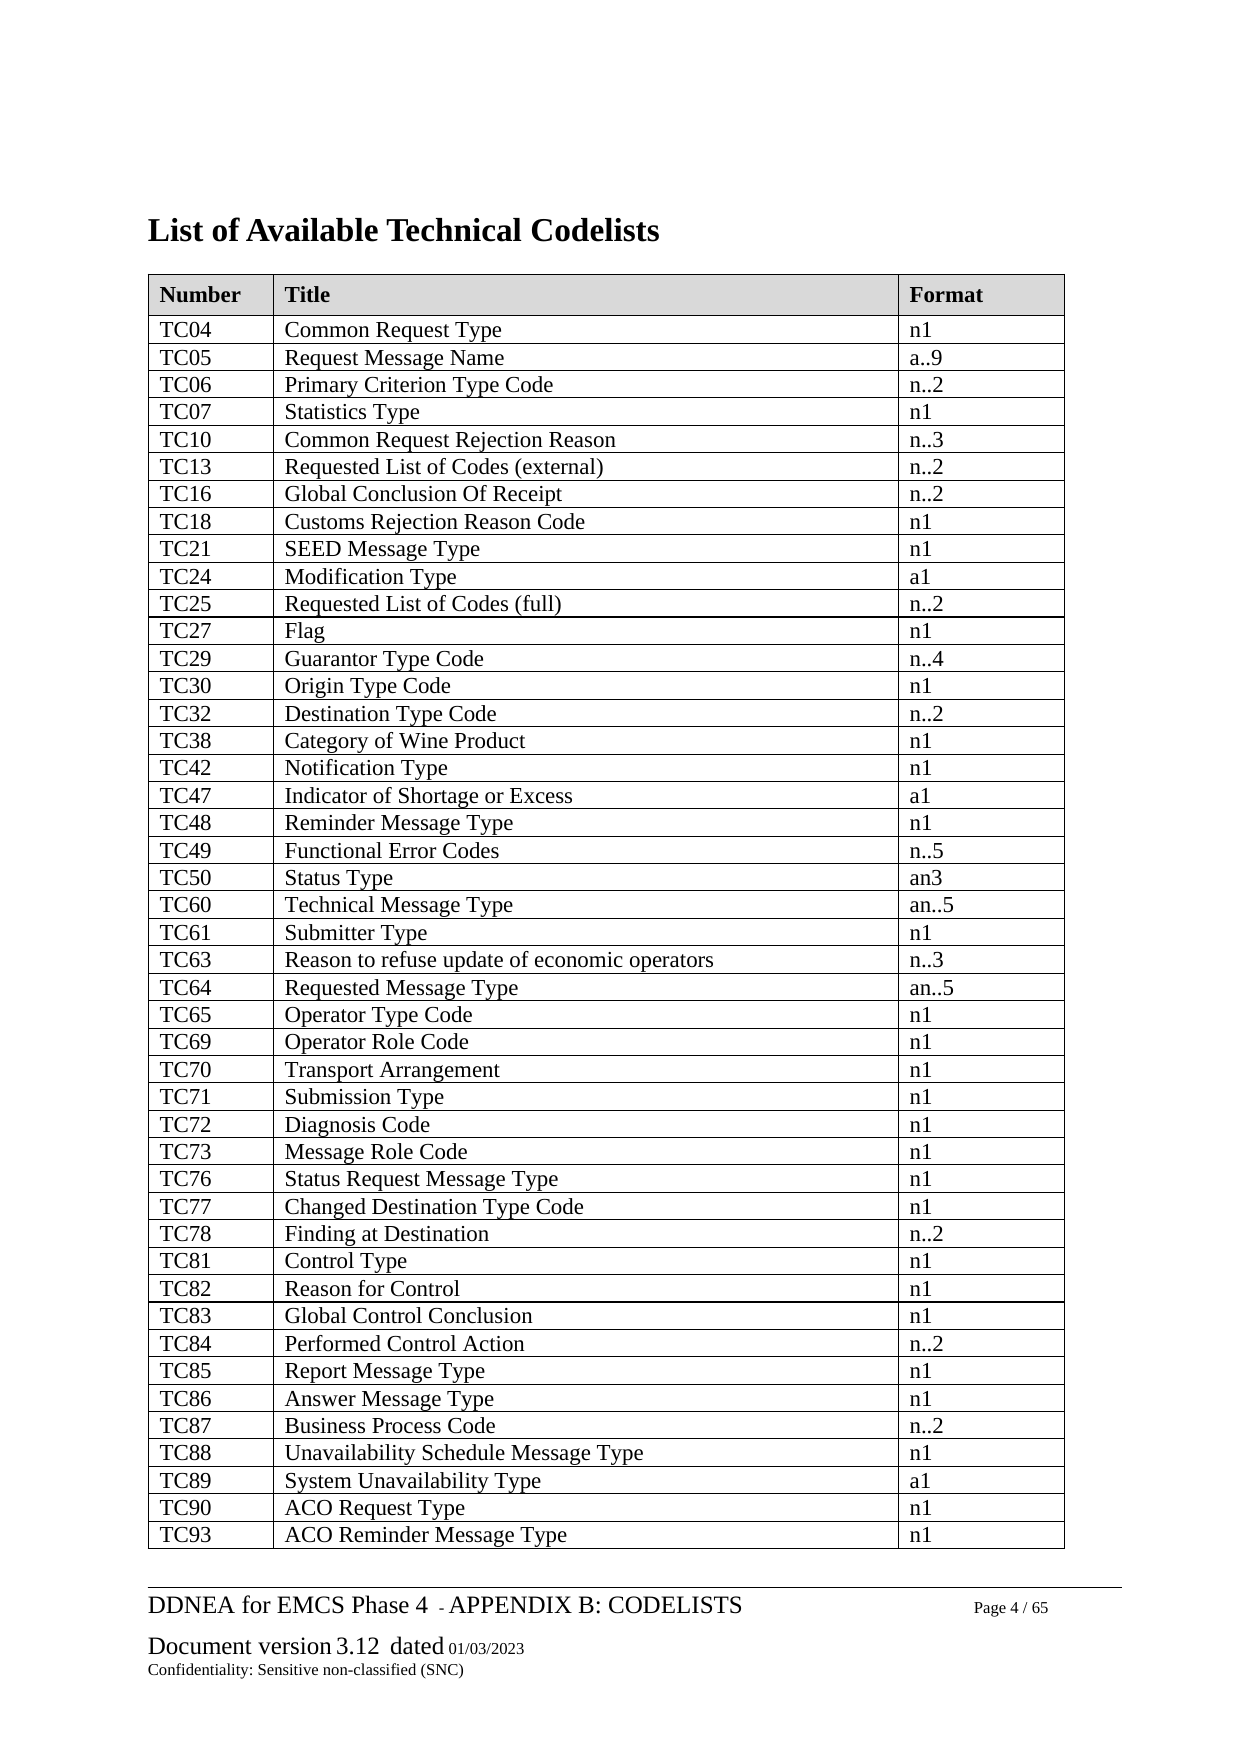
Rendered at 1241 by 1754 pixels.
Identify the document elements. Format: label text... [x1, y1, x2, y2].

table_cell TC82 [149, 1275, 273, 1301]
table_cell TC30 [149, 672, 273, 699]
table_cell TC07 [149, 398, 273, 425]
table_cell n..4 [899, 645, 1064, 671]
table_cell Requested List of Codes (full) [274, 590, 898, 616]
table_cell n..2 [899, 590, 1064, 616]
table_cell n1 [899, 1357, 1064, 1383]
table_cell TC89 [149, 1467, 273, 1493]
table_cell TC47 [149, 782, 273, 808]
table_cell n..3 [899, 426, 1064, 452]
table_cell TC21 [149, 535, 273, 562]
table_cell Submission Type [274, 1083, 898, 1109]
table_cell Flag [274, 618, 898, 644]
table_cell Reminder Message Type [274, 809, 898, 836]
table_cell TC76 [149, 1165, 273, 1192]
table_cell Report Message Type [274, 1357, 898, 1383]
table_cell n1 [899, 755, 1064, 781]
table_cell TC29 [149, 645, 273, 671]
table_cell TC16 [149, 481, 273, 507]
table_cell Unavailability Schedule Message Type [274, 1439, 898, 1466]
table_cell n..2 [899, 453, 1064, 479]
table_cell TC72 [149, 1111, 273, 1137]
table_cell TC73 [149, 1138, 273, 1164]
table_cell a1 [899, 782, 1064, 808]
table_cell TC49 [149, 837, 273, 863]
table_cell TC65 [149, 1001, 273, 1027]
table_cell n1 [899, 1029, 1064, 1055]
table_cell TC05 [149, 344, 273, 370]
table_cell ACO Request Type [274, 1494, 898, 1521]
table_cell Destination Type Code [274, 700, 898, 726]
table_header Number [149, 275, 273, 315]
table_cell n1 [899, 398, 1064, 425]
table_cell Status Type [274, 864, 898, 890]
table_cell TC70 [149, 1056, 273, 1082]
table_cell Primary Criterion Type Code [274, 371, 898, 397]
table_cell TC63 [149, 946, 273, 973]
table_cell TC04 [149, 316, 273, 342]
table_cell n1 [899, 1056, 1064, 1082]
table_cell n1 [899, 1111, 1064, 1137]
table_cell n1 [899, 672, 1064, 699]
table_cell TC50 [149, 864, 273, 890]
table_cell TC25 [149, 590, 273, 616]
table_cell n..2 [899, 371, 1064, 397]
table_header Title [274, 275, 898, 315]
table_cell n..2 [899, 1412, 1064, 1438]
table_cell TC86 [149, 1385, 273, 1411]
table_cell TC81 [149, 1248, 273, 1274]
table_cell n..3 [899, 946, 1064, 973]
table_cell Functional Error Codes [274, 837, 898, 863]
table_cell n1 [899, 535, 1064, 562]
table_cell Status Request Message Type [274, 1165, 898, 1192]
table_cell Transport Arrangement [274, 1056, 898, 1082]
table_cell Submitter Type [274, 919, 898, 945]
table_cell Business Process Code [274, 1412, 898, 1438]
table_cell Answer Message Type [274, 1385, 898, 1411]
table_cell Diagnosis Code [274, 1111, 898, 1137]
table_cell TC10 [149, 426, 273, 452]
table_cell TC87 [149, 1412, 273, 1438]
table_cell n1 [899, 508, 1064, 534]
table_cell TC77 [149, 1193, 273, 1219]
table_cell n1 [899, 1165, 1064, 1192]
table_cell n..2 [899, 1220, 1064, 1247]
table_cell a1 [899, 563, 1064, 589]
table_cell TC64 [149, 974, 273, 1000]
table_cell TC42 [149, 755, 273, 781]
table_cell Requested Message Type [274, 974, 898, 1000]
table_cell n1 [899, 1248, 1064, 1274]
subtitle List of Available Technical Codelists [148, 210, 1122, 248]
table_cell an..5 [899, 974, 1064, 1000]
table_cell TC06 [149, 371, 273, 397]
table_cell Category of Wine Product [274, 727, 898, 753]
table_cell Statistics Type [274, 398, 898, 425]
table_cell Customs Rejection Reason Code [274, 508, 898, 534]
table_cell n..2 [899, 481, 1064, 507]
table_cell TC48 [149, 809, 273, 836]
table_cell Global Control Conclusion [274, 1303, 898, 1329]
table_cell Indicator of Shortage or Excess [274, 782, 898, 808]
table_cell TC84 [149, 1330, 273, 1356]
table_cell TC78 [149, 1220, 273, 1247]
table_cell TC24 [149, 563, 273, 589]
table_cell Control Type [274, 1248, 898, 1274]
table_cell n1 [899, 809, 1064, 836]
table_cell Performed Control Action [274, 1330, 898, 1356]
table_cell TC88 [149, 1439, 273, 1466]
table_cell n1 [899, 618, 1064, 644]
table_cell n1 [899, 1385, 1064, 1411]
table_cell n..5 [899, 837, 1064, 863]
table_cell n1 [899, 1522, 1064, 1548]
table_cell ACO Reminder Message Type [274, 1522, 898, 1548]
table_cell n1 [899, 1001, 1064, 1027]
table_cell n1 [899, 1494, 1064, 1521]
table_cell n..2 [899, 700, 1064, 726]
table_cell Operator Type Code [274, 1001, 898, 1027]
table_cell Reason for Control [274, 1275, 898, 1301]
table_cell TC38 [149, 727, 273, 753]
table_cell Common Request Type [274, 316, 898, 342]
table_cell Message Role Code [274, 1138, 898, 1164]
table_cell Request Message Name [274, 344, 898, 370]
table_cell an..5 [899, 891, 1064, 918]
table_cell n1 [899, 919, 1064, 945]
table_cell Modification Type [274, 563, 898, 589]
table_cell n1 [899, 727, 1064, 753]
table_cell a..9 [899, 344, 1064, 370]
table_cell n1 [899, 1275, 1064, 1301]
table_cell Common Request Rejection Reason [274, 426, 898, 452]
table_cell an3 [899, 864, 1064, 890]
table_cell TC90 [149, 1494, 273, 1521]
table_cell Notification Type [274, 755, 898, 781]
table_cell TC32 [149, 700, 273, 726]
table_cell TC69 [149, 1029, 273, 1055]
table_cell TC83 [149, 1303, 273, 1329]
table_cell Operator Role Code [274, 1029, 898, 1055]
table_cell n1 [899, 1439, 1064, 1466]
table_cell System Unavailability Type [274, 1467, 898, 1493]
table_cell Requested List of Codes (external) [274, 453, 898, 479]
table_cell Changed Destination Type Code [274, 1193, 898, 1219]
table_cell TC93 [149, 1522, 273, 1548]
table_cell Origin Type Code [274, 672, 898, 699]
table_cell Finding at Destination [274, 1220, 898, 1247]
table_cell n1 [899, 1138, 1064, 1164]
table_cell a1 [899, 1467, 1064, 1493]
table_cell Guarantor Type Code [274, 645, 898, 671]
table_cell Global Conclusion Of Receipt [274, 481, 898, 507]
table_cell TC85 [149, 1357, 273, 1383]
table_cell TC13 [149, 453, 273, 479]
table_cell TC18 [149, 508, 273, 534]
table_cell n1 [899, 1083, 1064, 1109]
table_cell n1 [899, 1303, 1064, 1329]
table_cell Technical Message Type [274, 891, 898, 918]
table_cell TC27 [149, 618, 273, 644]
table_cell SEED Message Type [274, 535, 898, 562]
table_cell TC61 [149, 919, 273, 945]
table_cell n1 [899, 316, 1064, 342]
table_header Format [899, 275, 1064, 315]
table_cell TC60 [149, 891, 273, 918]
table_cell Reason to refuse update of economic operators [274, 946, 898, 973]
table_cell n..2 [899, 1330, 1064, 1356]
table_cell n1 [899, 1193, 1064, 1219]
table_cell TC71 [149, 1083, 273, 1109]
